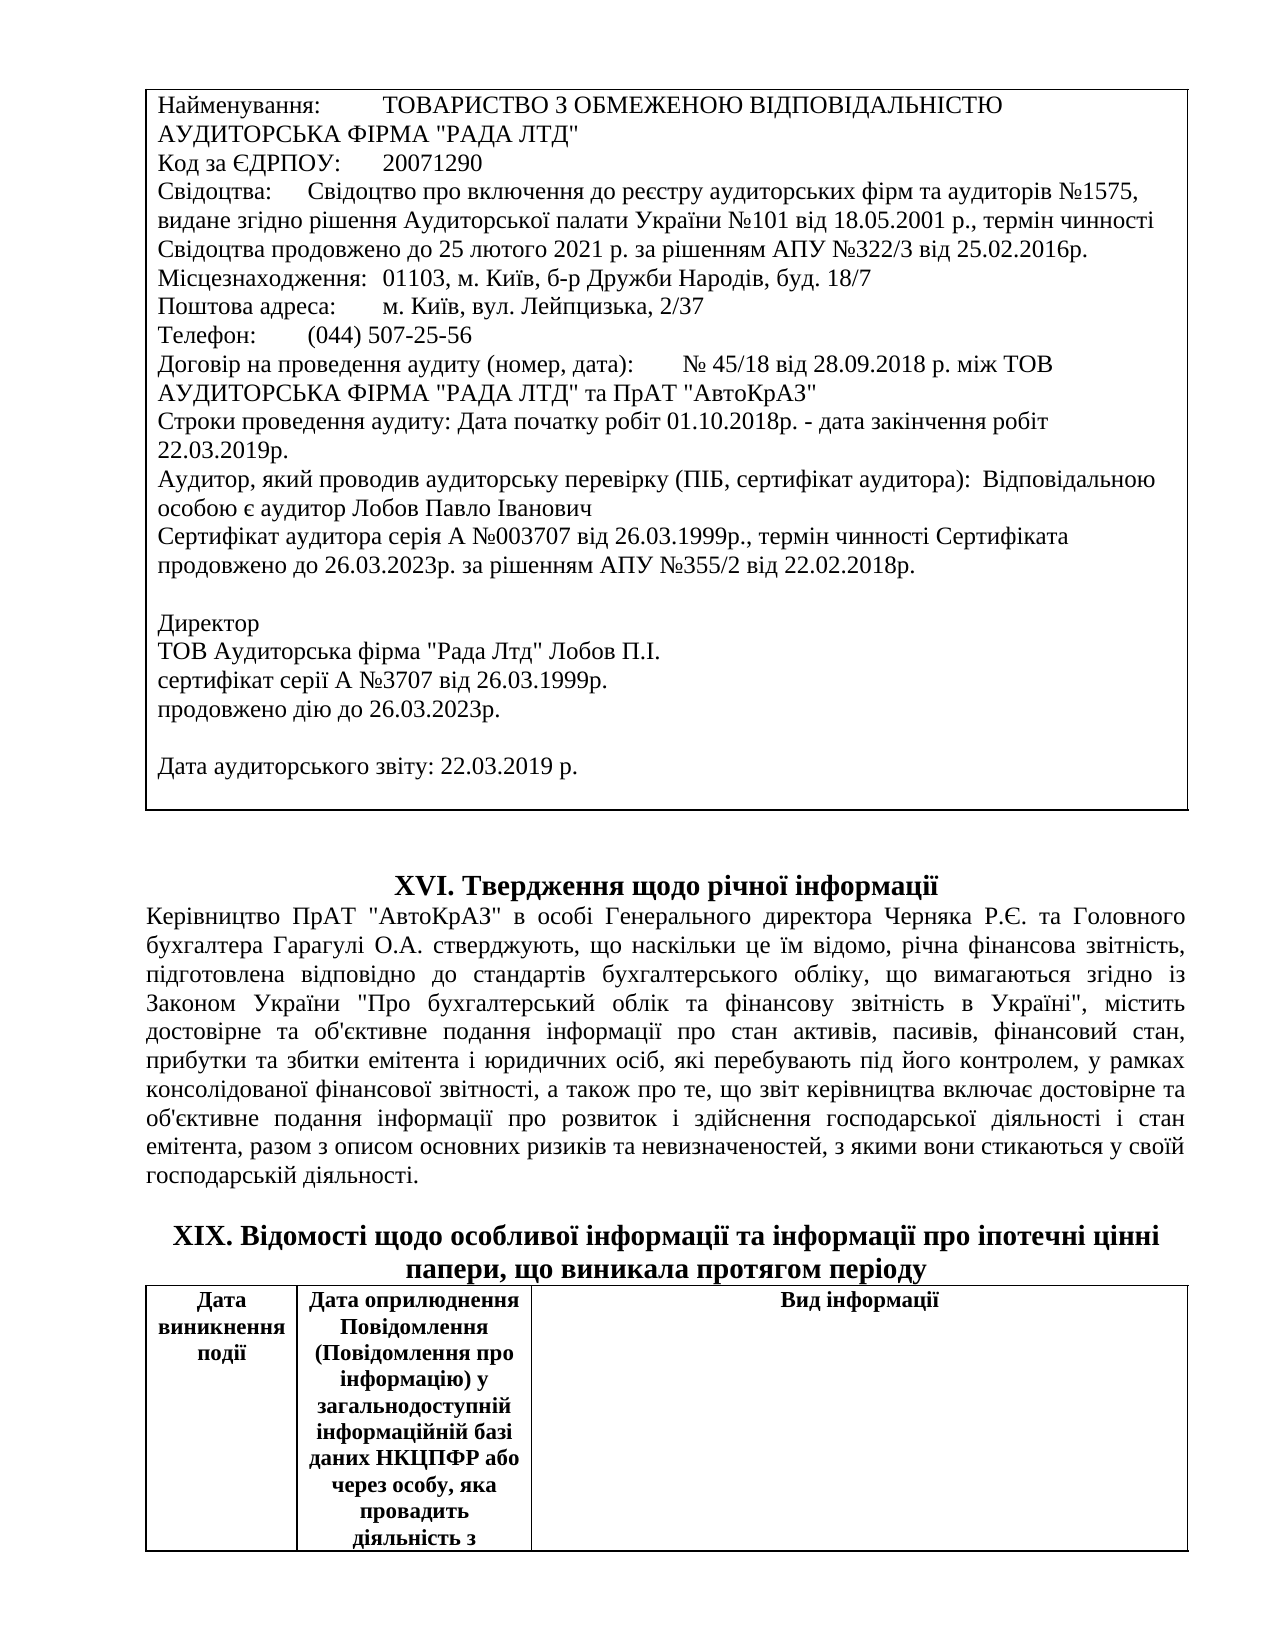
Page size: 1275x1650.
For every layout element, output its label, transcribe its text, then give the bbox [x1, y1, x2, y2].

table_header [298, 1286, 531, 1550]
text XIX. Відомості щодо особливої інформації та інформації про іпотечні цінні папери, що виникала протягом періоду [146, 1218, 1186, 1285]
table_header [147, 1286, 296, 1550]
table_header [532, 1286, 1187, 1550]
text Керiвництво ПрАТ "АвтоКрАЗ" в особi Генерального директора Черняка Р.Є. та Головного бухгалтера Гарагулi О.А. стверджують, що наскiльки це їм вiдомо, рiчна фiнансова звiтнiсть, пiдготовлена вiдповiдно до стандартiв бухгалтерського облiку, що вимагаються згiдно iз Законом України "Про бухгалтерський облiк та фiнансову звiтнiсть в Українi", мiстить достовiрне та об'єктивне подання iнформацiї про стан активiв, пасивiв, фiнансовий стан, прибутки та збитки емiтента i юридичних осiб, якi перебувають пiд його контролем, у рамках консолiдованої фiнансової звiтностi, а також про те, що звiт керiвництва включає достовiрне та об'єктивне подання iнформацiї про розвиток i здiйснення господарської дiяльностi i стан емiтента, разом з описом основних ризикiв та невизначеностей, з якими вони стикаються у своїй господарськiй дiяльностi. [146, 901, 1186, 1189]
text XVI. Твердження щодо річної інформації [146, 868, 1186, 901]
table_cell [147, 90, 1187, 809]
